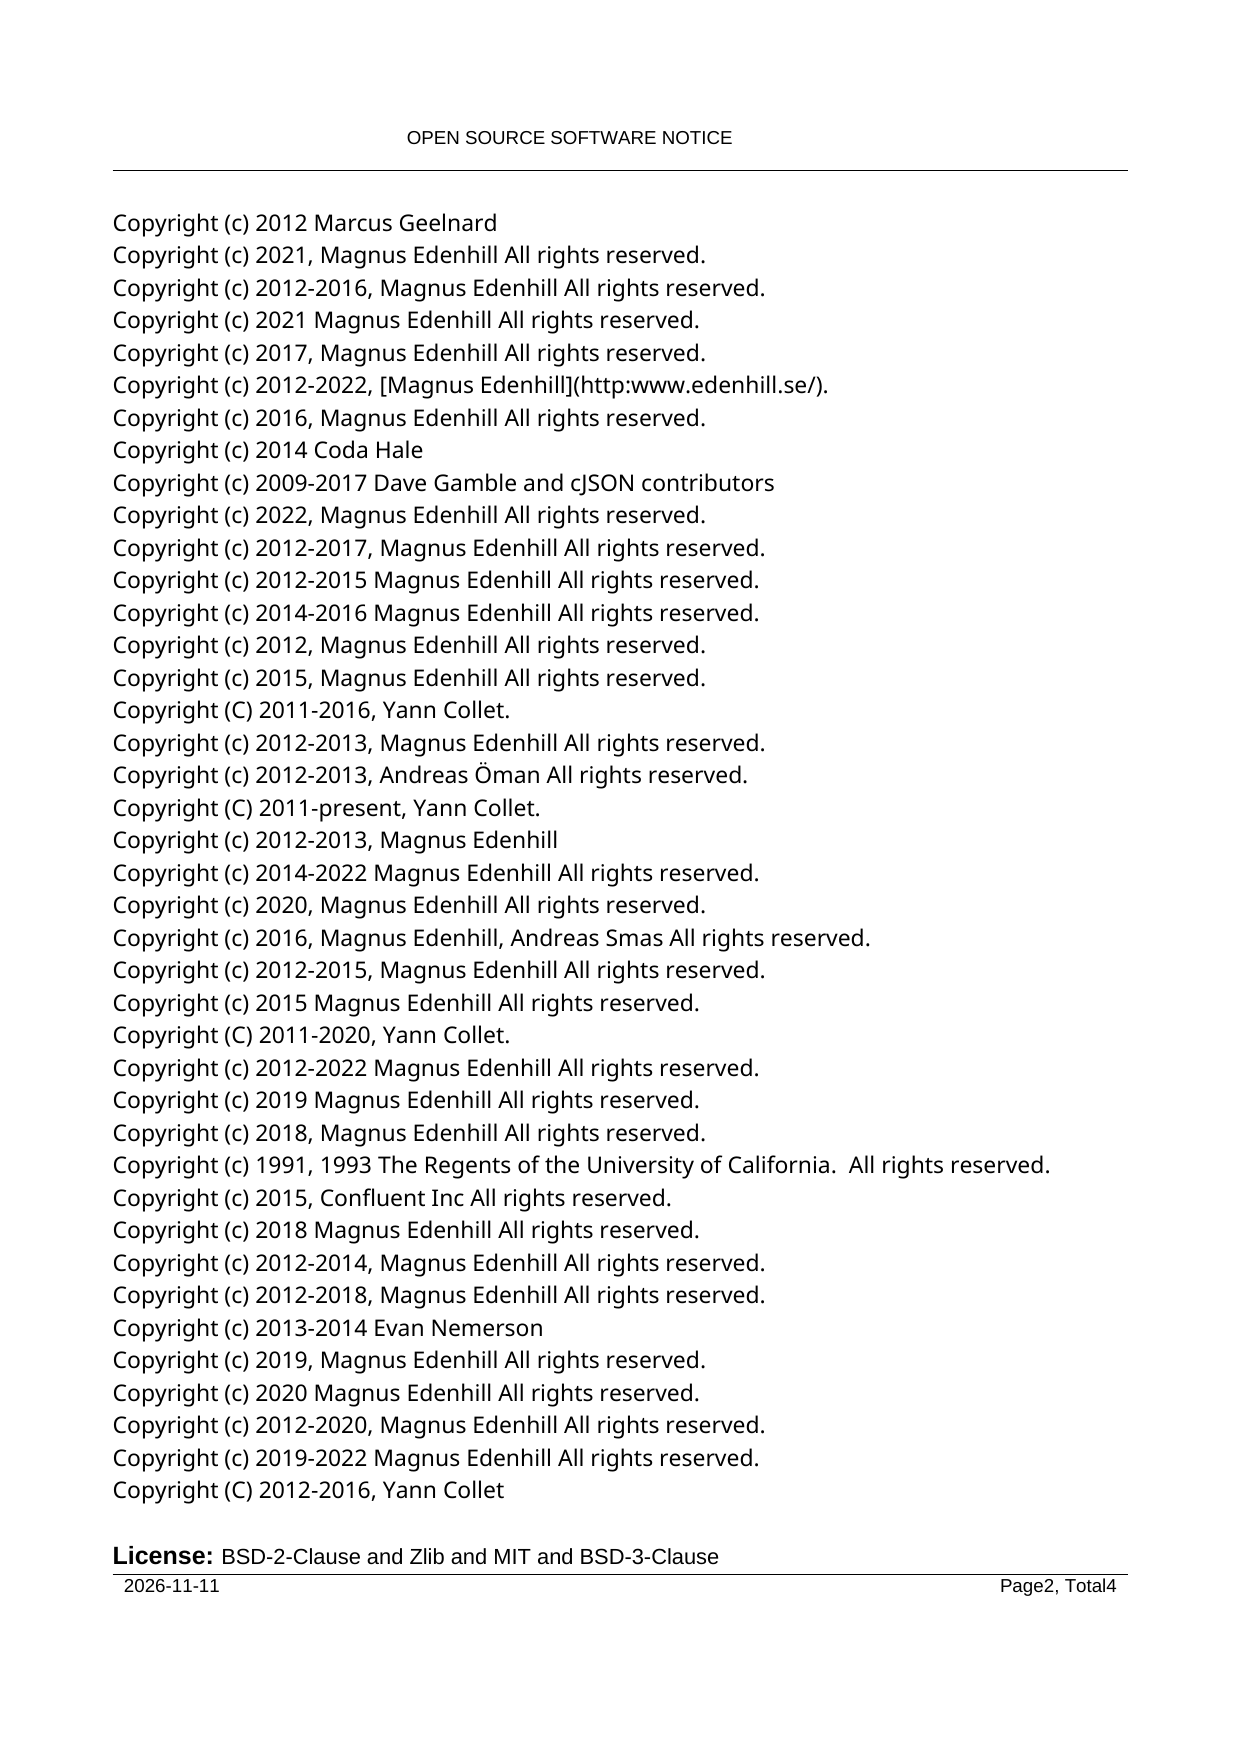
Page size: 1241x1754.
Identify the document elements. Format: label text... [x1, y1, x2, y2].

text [112, 206, 1128, 1539]
text License: BSD-2-Clause and Zlib and MIT and BSD-3-Clause [112, 1539, 1128, 1571]
